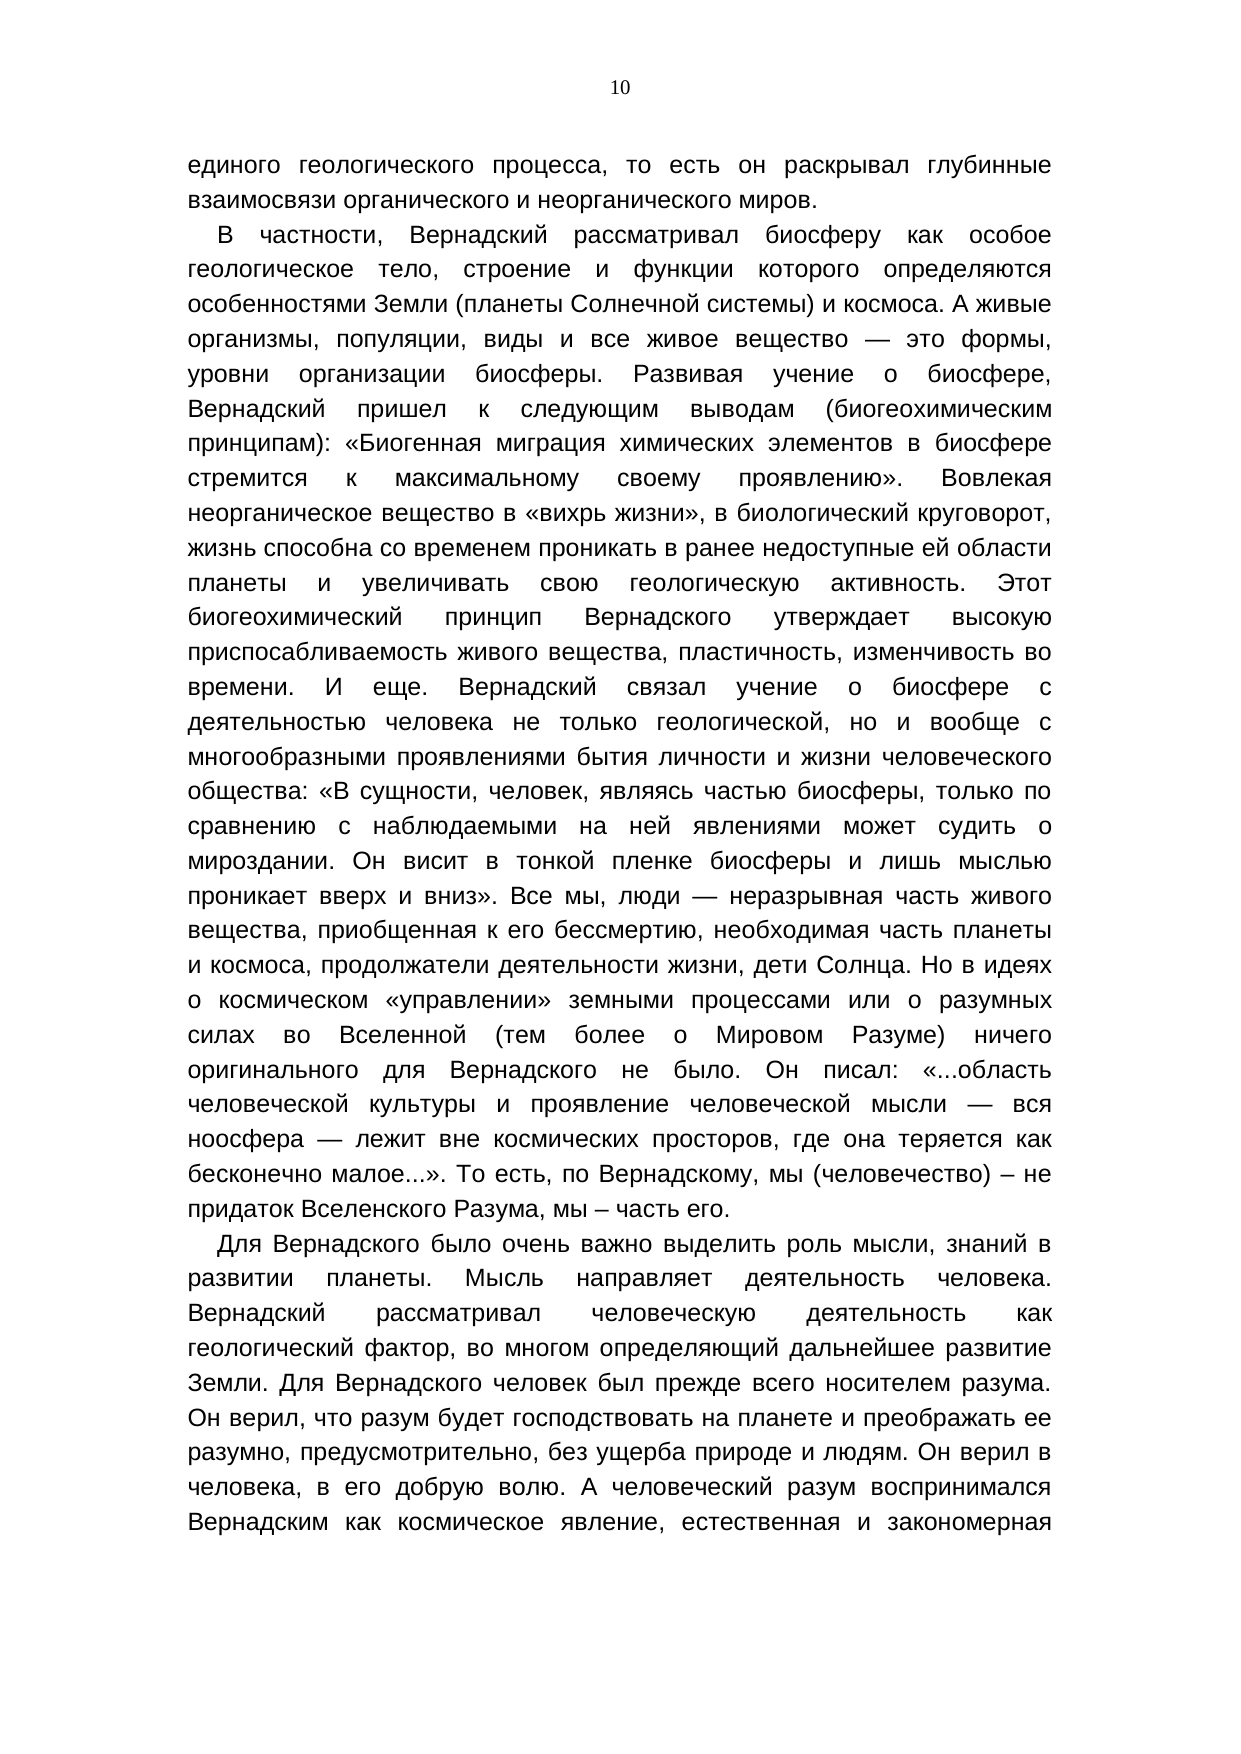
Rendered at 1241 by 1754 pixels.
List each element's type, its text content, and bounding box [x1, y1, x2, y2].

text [187, 1228, 1053, 1536]
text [187, 150, 1053, 214]
text В частности, Вернадский рассматривал биосферу как особое геологическое тело, строение и функции которого определяются особенностями Земли (планеты Солнечной системы) и космоса. А живые организмы, популяции, виды и все живое вещество — это формы, уровни организации биосферы. Развивая учение о биосфере, Вернадский пришел к следующим выводам (биогеохимическим принципам): «Биогенная миграция химических элементов в биосфере стремится к максимальному своему проявлению». Вовлекая неорганическое вещество в «вихрь жизни», в биологический круговорот, жизнь способна со временем проникать в ранее недоступные ей области планеты и увеличивать свою геологическую активность. Этот биогеохимический принцип Вернадского утверждает высокую приспосабливаемость живого вещества, пластичность, изменчивость во времени. И еще. Вернадский связал учение о биосфере с деятельностью человека не только геологической, но и вообще с многообразными проявлениями бытия личности и жизни человеческого общества: «В сущности, человек, являясь частью биосферы, только по сравнению с наблюдаемыми на ней явлениями может судить о мироздании. Он висит в тонкой пленке биосферы и лишь мыслью проникает вверх и вниз». Все мы, люди — неразрывная часть живого вещества, приобщенная к его бессмертию, необходимая часть планеты и космоса, продолжатели деятельности жизни, дети Солнца. Но в идеях о космическом «управлении» земными процессами или о разумных силах во Вселенной (тем более о Мировом Разуме) ничего оригинального для Вернадского не было. Он писал: «...область человеческой культуры и проявление человеческой мысли — вся ноосфера — лежит вне космических просторов, где она теряется как бесконечно малое...». То есть, по Вернадскому, мы (человечество) – не придаток Вселенского Разума, мы – часть его. [187, 219, 1053, 1223]
